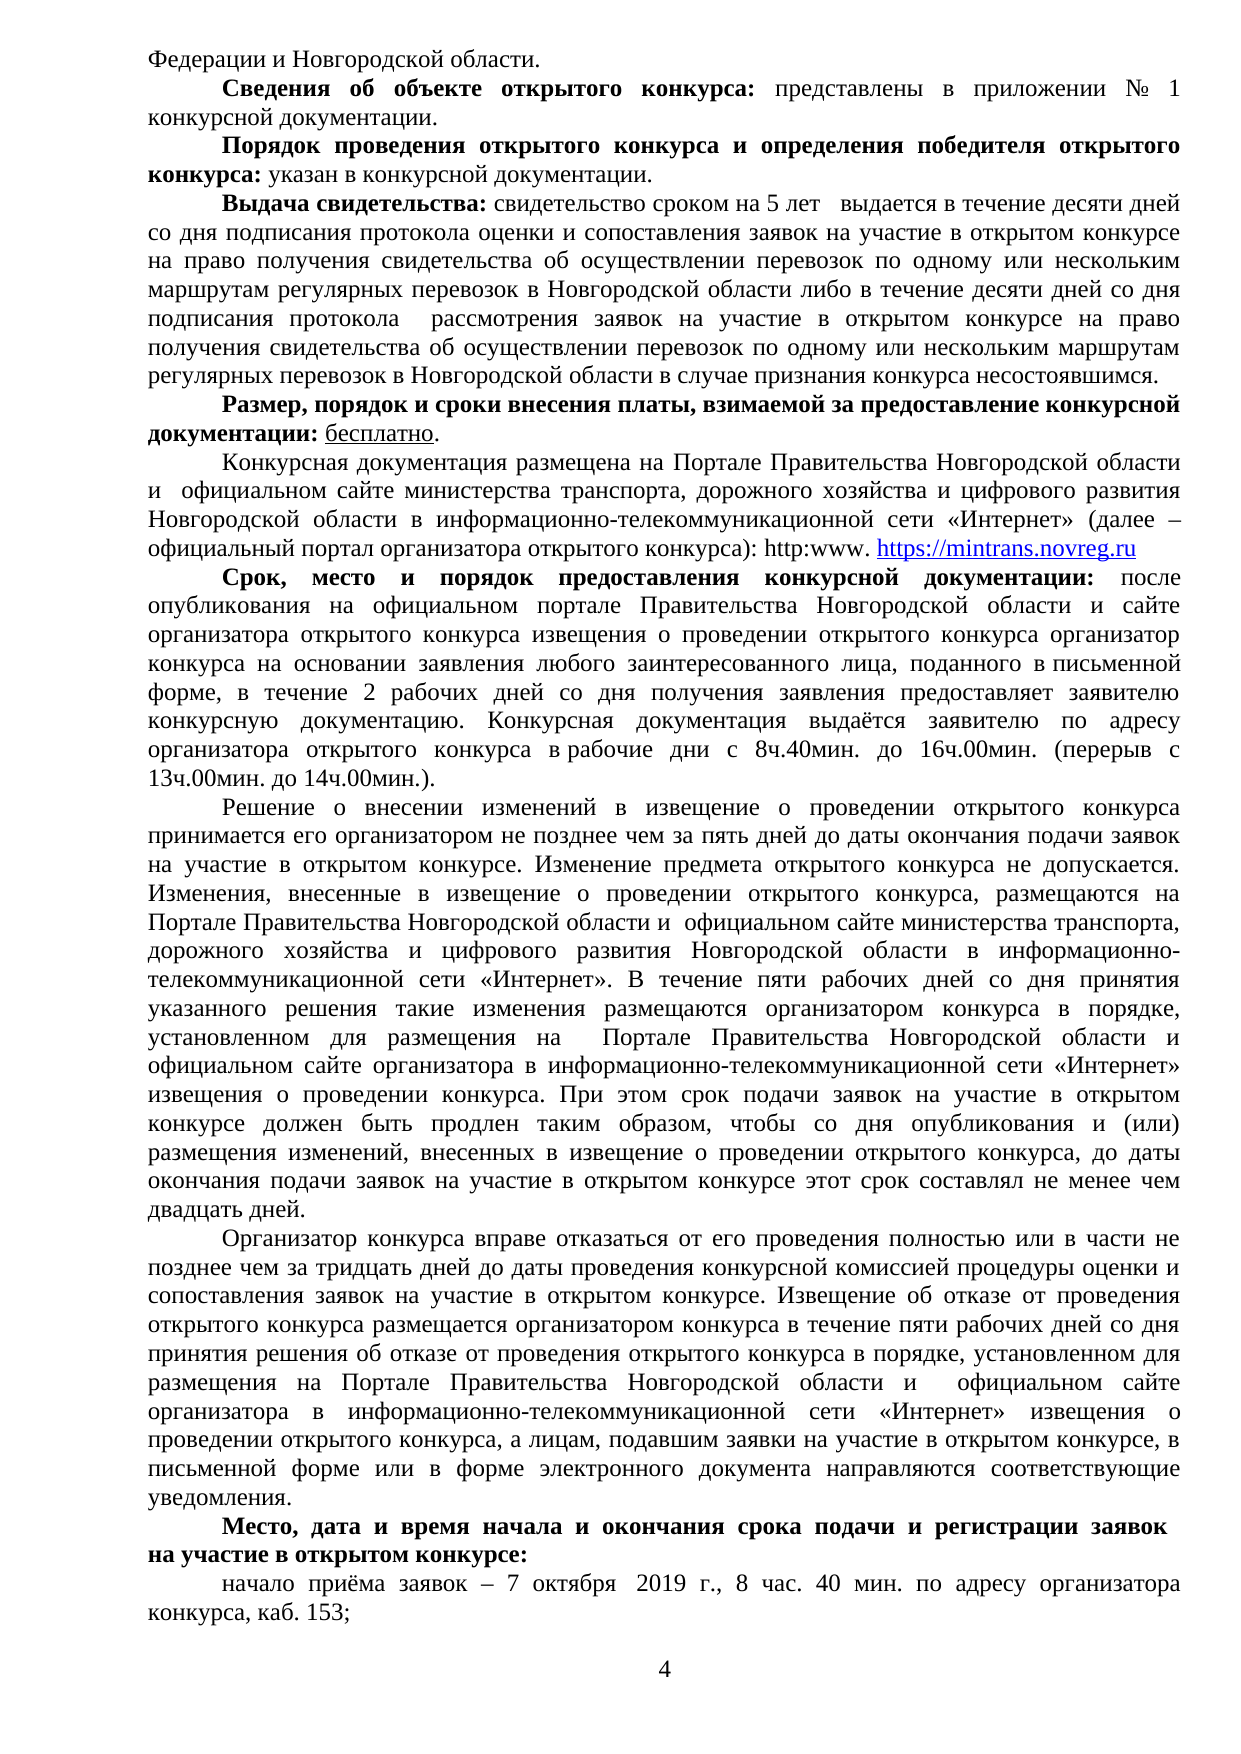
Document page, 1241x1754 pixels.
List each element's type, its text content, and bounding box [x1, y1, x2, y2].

text Конкурсная документация размещена на Портале Правительства Новгородской области и официальном сайте министерства транспорта, дорожного хозяйства и цифрового развития Новгородской области в информационно-телекоммуникационной сети «Интернет» (далее – официальный портал организатора открытого конкурса): http:www. https://mintrans.novreg.ru [148, 447, 1181, 562]
text Решение о внесении изменений в извещение о проведении открытого конкурса принимается его организатором не позднее чем за пять дней до даты окончания подачи заявок на участие в открытом конкурсе. Изменение предмета открытого конкурса не допускается. Изменения, внесенные в извещение о проведении открытого конкурса, размещаются на Портале Правительства Новгородской области и официальном сайте министерства транспорта, дорожного хозяйства и цифрового развития Новгородской области в информационно-телекоммуникационной сети «Интернет». В течение пяти рабочих дней со дня принятия указанного решения такие изменения размещаются организатором конкурса в порядке, установленном для размещения на Портале Правительства Новгородской области и официальном сайте организатора в информационно-телекоммуникационной сети «Интернет» извещения о проведении конкурса. При этом срок подачи заявок на участие в открытом конкурсе должен быть продлен таким образом, чтобы со дня опубликования и (или) размещения изменений, внесенных в извещение о проведении открытого конкурса, до даты окончания подачи заявок на участие в открытом конкурсе этот срок составлял не менее чем двадцать дней. [148, 792, 1181, 1223]
text Размер, порядок и сроки внесения платы, взимаемой за предоставление конкурсной документации: бесплатно. [148, 389, 1181, 447]
text Срок, место и порядок предоставления конкурсной документации: после опубликования на официальном портале Правительства Новгородской области и сайте организатора открытого конкурса извещения о проведении открытого конкурса организатор конкурса на основании заявления любого заинтересованного лица, поданного в письменной форме, в течение 2 рабочих дней со дня получения заявления предоставляет заявителю конкурсную документацию. Конкурсная документация выдаётся заявителю по адресу организатора открытого конкурса в рабочие дни с 8ч.40мин. до 16ч.00мин. (перерыв с 13ч.00мин. до 14ч.00мин.). [148, 562, 1181, 792]
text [148, 44, 1181, 73]
text Место, дата и время начала и окончания срока подачи и регистрации заявок на участие в открытом конкурсе: [148, 1511, 1181, 1568]
text Порядок проведения открытого конкурса и определения победителя открытого конкурса: указан в конкурсной документации. [148, 131, 1181, 188]
text Сведения об объекте открытого конкурса: представлены в приложении № 1 конкурсной документации. [148, 73, 1181, 131]
text Выдача свидетельства: свидетельство сроком на 5 лет выдается в течение десяти дней со дня подписания протокола оценки и сопоставления заявок на участие в открытом конкурсе на право получения свидетельства об осуществлении перевозок по одному или нескольким маршрутам регулярных перевозок в Новгородской области либо в течение десяти дней со дня подписания протокола рассмотрения заявок на участие в открытом конкурсе на право получения свидетельства об осуществлении перевозок по одному или нескольким маршрутам регулярных перевозок в Новгородской области в случае признания конкурса несостоявшимся. [148, 188, 1181, 389]
text Организатор конкурса вправе отказаться от его проведения полностью или в части не позднее чем за тридцать дней до даты проведения конкурсной комиссией процедуры оценки и сопоставления заявок на участие в открытом конкурсе. Извещение об отказе от проведения открытого конкурса размещается организатором конкурса в течение пяти рабочих дней со дня принятия решения об отказе от проведения открытого конкурса в порядке, установленном для размещения на Портале Правительства Новгородской области и официальном сайте организатора в информационно-телекоммуникационной сети «Интернет» извещения о проведении открытого конкурса, а лицам, подавшим заявки на участие в открытом конкурсе, в письменной форме или в форме электронного документа направляются соответствующие уведомления. [148, 1223, 1181, 1511]
text начало приёма заявок – 7 октября 2019 г., 8 час. 40 мин. по адресу организатора конкурса, каб. 153; [148, 1568, 1181, 1626]
